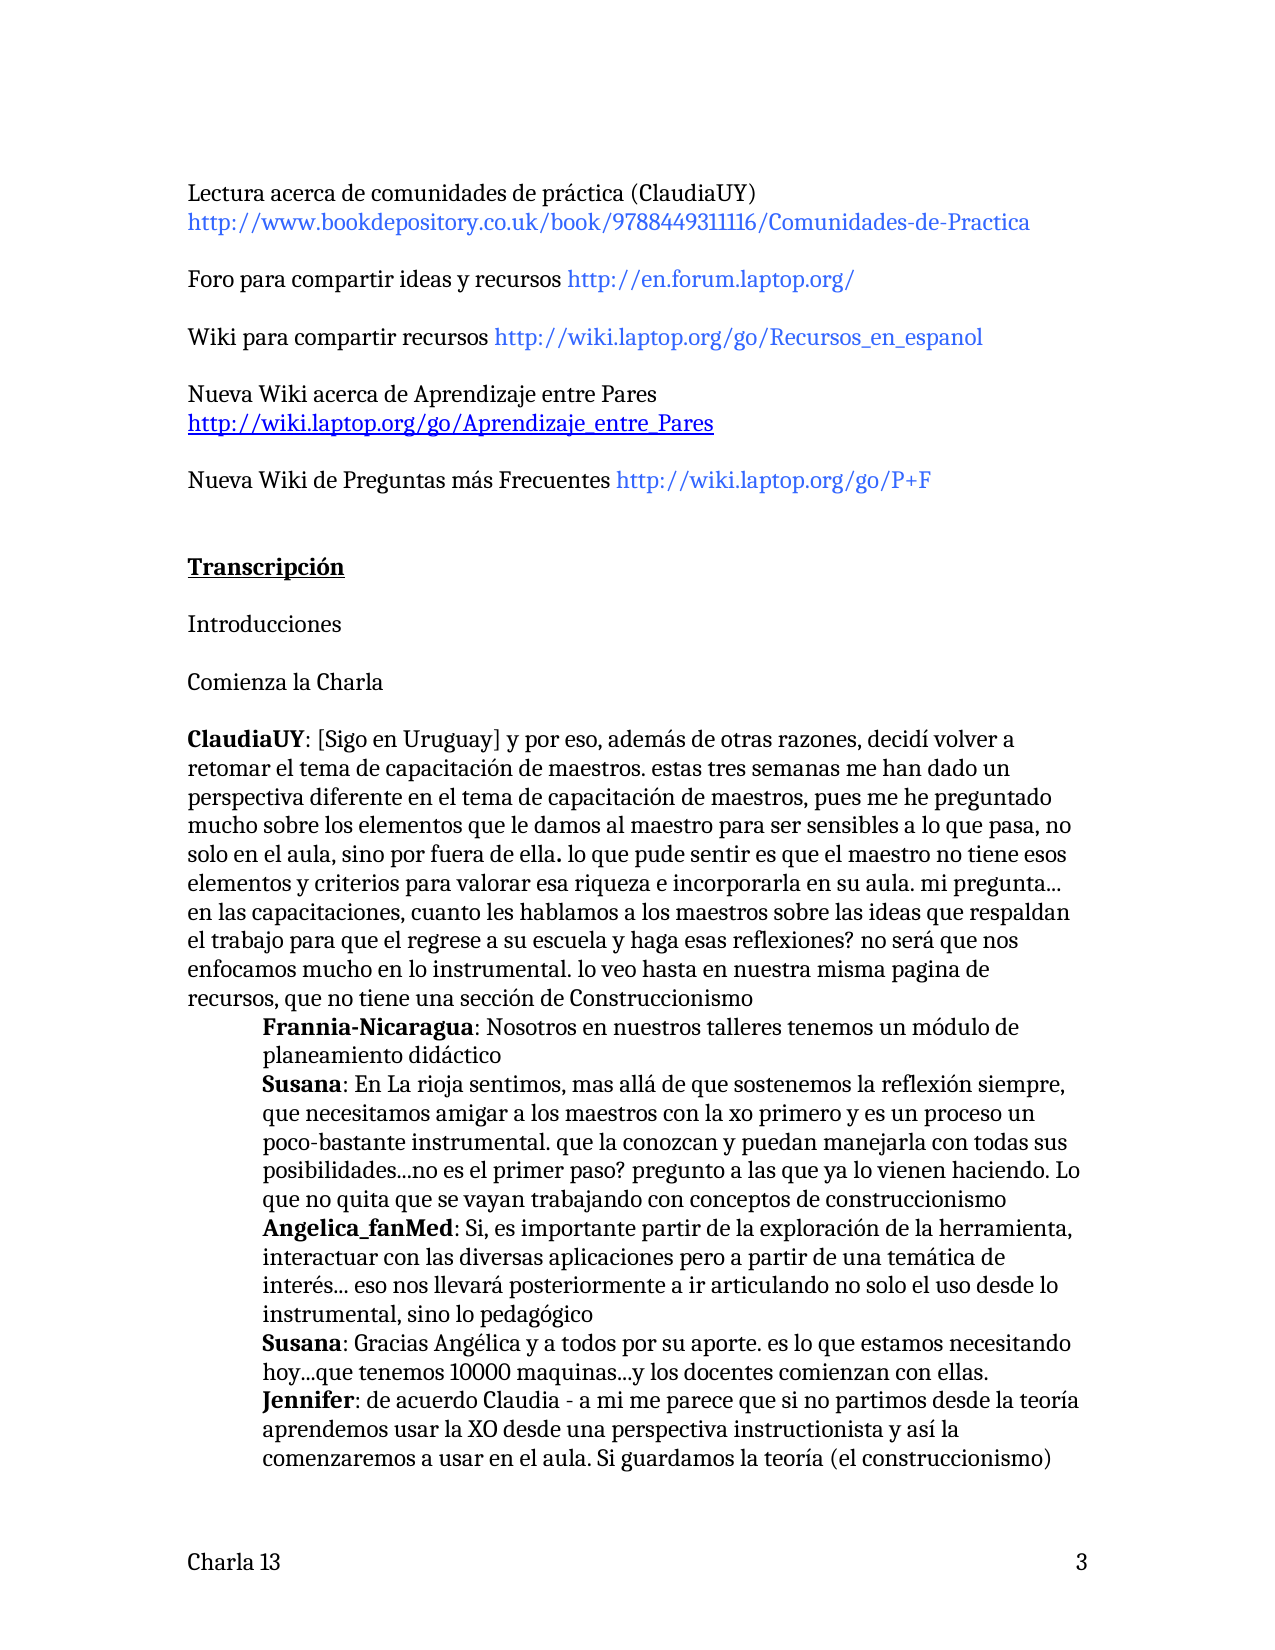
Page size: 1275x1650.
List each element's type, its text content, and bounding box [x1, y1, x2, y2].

text Introducciones [187, 610, 1087, 639]
text Frannia-Nicaragua: Nosotros en nuestros talleres tenemos un módulo de planeamiento didáctico [262, 1012, 1087, 1070]
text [262, 1386, 1087, 1472]
text ClaudiaUY: [Sigo en Uruguay] y por eso, además de otras razones, decidí volver a retomar el tema de capacitación de maestros. estas tres semanas me han dado un perspectiva diferente en el tema de capacitación de maestros, pues me he preguntado mucho sobre los elementos que le damos al maestro para ser sensibles a lo que pasa, no solo en el aula, sino por fuera de ella. lo que pude sentir es que el maestro no tiene esos elementos y criterios para valorar esa riqueza e incorporarla en su aula. mi pregunta... en las capacitaciones, cuanto les hablamos a los maestros sobre las ideas que respaldan el trabajo para que el regrese a su escuela y haga esas reflexiones? no será que nos enfocamos mucho en lo instrumental. lo veo hasta en nuestra misma pagina de recursos, que no tiene una sección de Construccionismo [187, 725, 1087, 1012]
text Susana: En La rioja sentimos, mas allá de que sostenemos la reflexión siempre, que necesitamos amigar a los maestros con la xo primero y es un proceso un poco-bastante instrumental. que la conozcan y puedan manejarla con todas sus posibilidades...no es el primer paso? pregunto a las que ya lo vienen haciendo. Lo que no quita que se vayan trabajando con conceptos de construccionismo [262, 1070, 1087, 1214]
text Nueva Wiki de Preguntas más Frecuentes http://wiki.laptop.org/go/P+F [187, 466, 1087, 495]
text Foro para compartir ideas y recursos http://en.forum.laptop.org/ [187, 265, 1087, 294]
text Angelica_fanMed: Si, es importante partir de la exploración de la herramienta, interactuar con las diversas aplicaciones pero a partir de una temática de interés... eso nos llevará posteriormente a ir articulando no solo el uso desde lo instrumental, sino lo pedagógico [262, 1214, 1087, 1329]
text Comienza la Charla [187, 667, 1087, 696]
text Transcripción [187, 552, 1087, 581]
text Nueva Wiki acerca de Aprendizaje entre Pares http://wiki.laptop.org/go/Aprendizaje_entre_Pares [187, 380, 1087, 437]
text Susana: Gracias Angélica y a todos por su aporte. es lo que estamos necesitando hoy...que tenemos 10000 maquinas...y los docentes comienzan con ellas. [262, 1329, 1087, 1386]
text Wiki para compartir recursos http://wiki.laptop.org/go/Recursos_en_espanol [187, 322, 1087, 351]
text Lectura acerca de comunidades de práctica (ClaudiaUY) http://www.bookdepository.co.uk/book/9788449311116/Comunidades-de-Practica [187, 179, 1087, 236]
